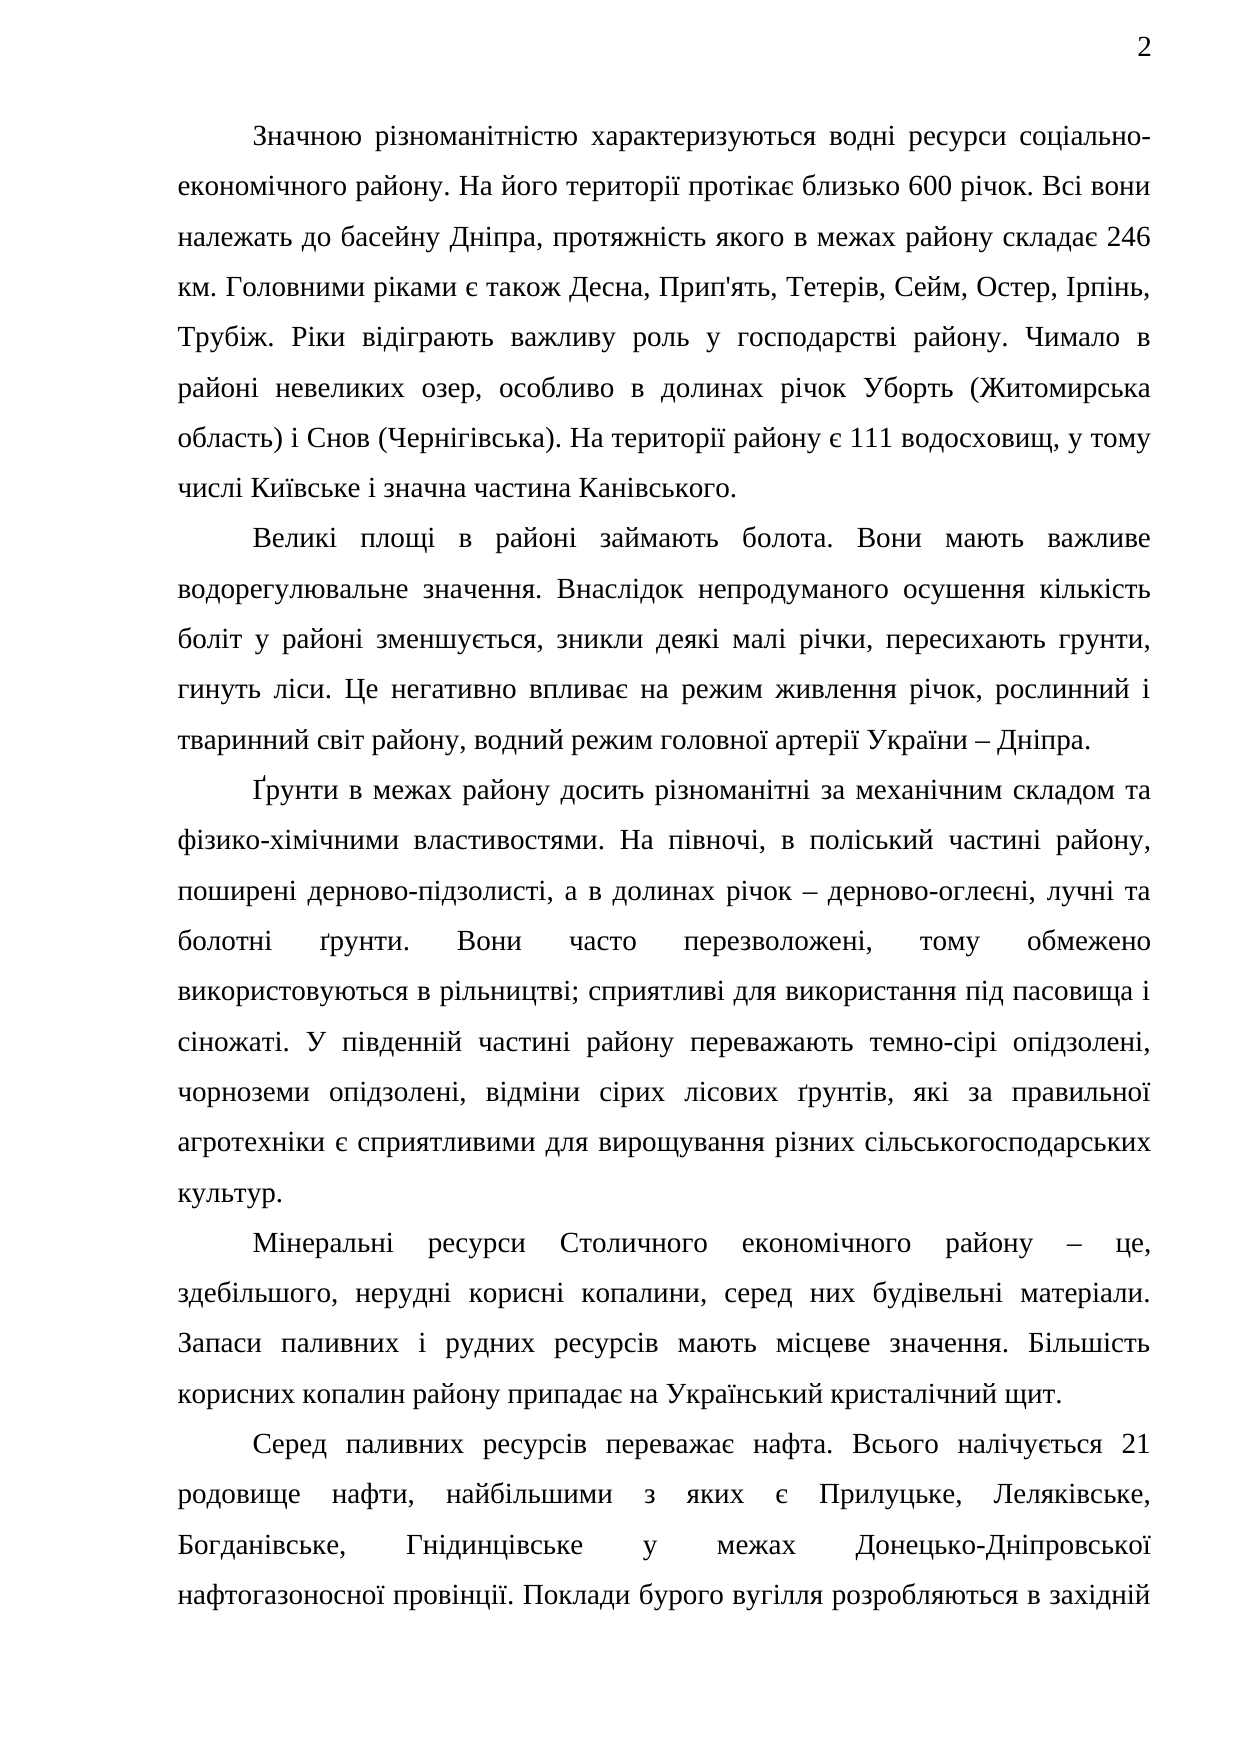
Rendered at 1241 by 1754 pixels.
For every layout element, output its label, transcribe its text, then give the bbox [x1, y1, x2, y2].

text Ґрунти в межах району досить різноманітні за механічним складом та фізико-хімічними властивостями. На півночі, в поліський частині району, поширені дерново-підзолисті, а в долинах річок – дерново-оглеєні, лучні та болотні ґрунти. Вони часто перезволожені, тому обмежено використовуються в рільництві; сприятливі для використання під пасовища і сіножаті. У південній частині району переважають темно-сірі опідзолені, чорноземи опідзолені, відміни сірих лісових ґрунтів, які за правильної агротехніки є сприятливими для вирощування різних сільськогосподарських культур. [177, 772, 1152, 1208]
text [177, 1426, 1152, 1611]
text Значною різноманітністю характеризуються водні ресурси соціально-економічного району. На його території протікає близько 600 річок. Всі вони належать до басейну Дніпра, протяжність якого в межах району складає 246 км. Головними ріками є також Десна, Прип'ять, Тетерів, Сейм, Остер, Ірпінь, Трубіж. Ріки відіграють важливу роль у господарстві району. Чимало в районі невеликих озер, особливо в долинах річок Уборть (Житомирська область) і Снов (Чернігівська). На території району є 111 водосховищ, у тому числі Київське і значна частина Канівського. [177, 118, 1152, 504]
text Великі площі в районі займають болота. Вони мають важливе водорегулювальне значення. Внаслідок непродуманого осушення кількість боліт у районі зменшується, зникли деякі малі річки, пересихають грунти, гинуть ліси. Це негативно впливає на режим живлення річок, рослинний і тваринний світ району, водний режим головної артерії України – Дніпра. [177, 521, 1152, 755]
text Мінеральні ресурси Столичного економічного району – це, здебільшого, нерудні корисні копалини, серед них будівельні матеріали. Запаси паливних і рудних ресурсів мають місцеве значення. Більшість корисних копалин району припадає на Український кристалічний щит. [177, 1225, 1152, 1409]
